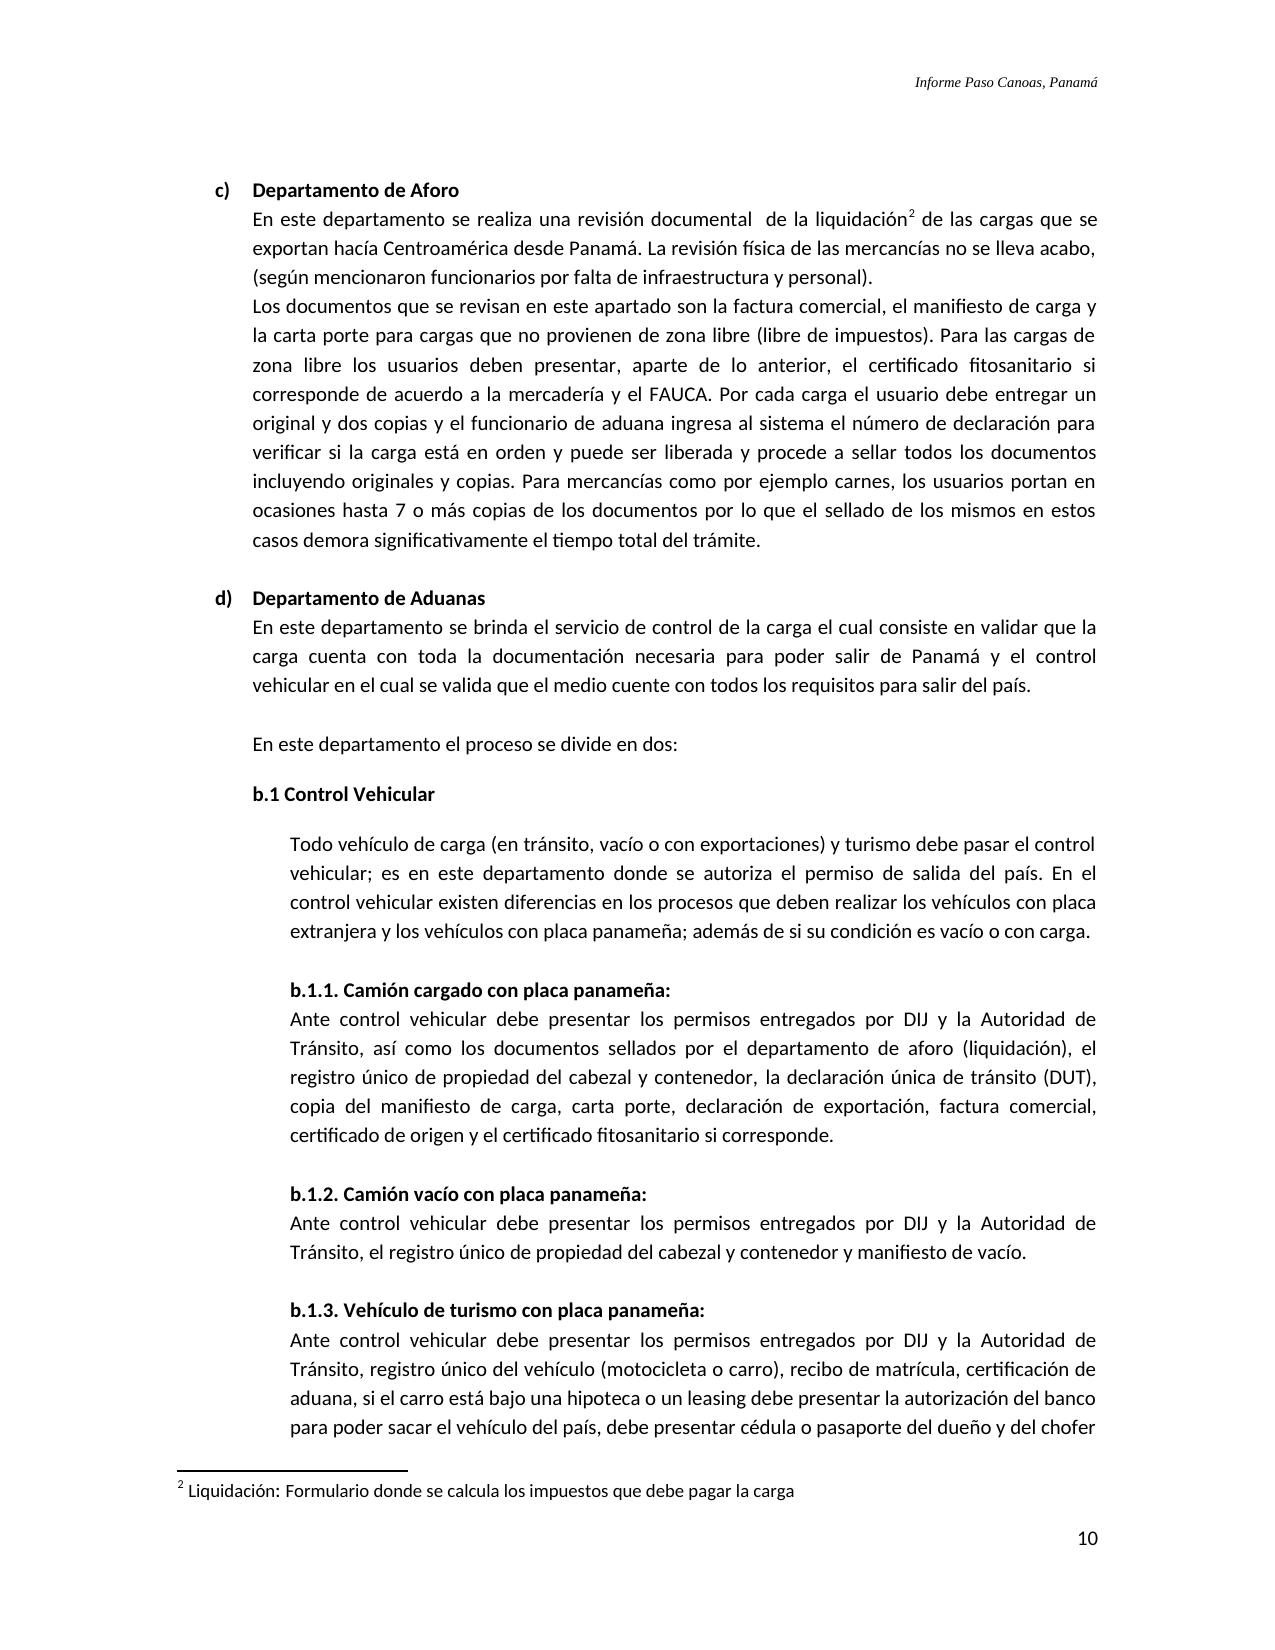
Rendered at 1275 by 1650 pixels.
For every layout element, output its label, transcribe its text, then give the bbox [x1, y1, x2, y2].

list Todo vehículo de carga (en tránsito, vacío o con exportaciones) y turismo debe pasar el control vehicular; es en este departamento donde se autoriza el permiso de salida del país. En el control vehicular existen diferencias en los procesos que deben realizar los vehículos con placa extranjera y los vehículos con placa panameña; además de si su condición es vacío o con carga. [290, 831, 1098, 944]
list Departamento de Aduanas [215, 585, 1098, 611]
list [290, 1327, 1098, 1440]
list Los documentos que se revisan en este apartado son la factura comercial, el manifiesto de carga y la carta porte para cargas que no provienen de zona libre (libre de impuestos). Para las cargas de zona libre los usuarios deben presentar, aparte de lo anterior, el certificado fitosanitario si corresponde de acuerdo a la mercadería y el FAUCA. Por cada carga el usuario debe entregar un original y dos copias y el funcionario de aduana ingresa al sistema el número de declaración para verificar si la carga está en orden y puede ser liberada y procede a sellar todos los documentos incluyendo originales y copias. Para mercancías como por ejemplo carnes, los usuarios portan en ocasiones hasta 7 o más copias de los documentos por lo que el sellado de los mismos en estos casos demora significativamente el tiempo total del trámite. [252, 293, 1098, 552]
list En este departamento se brinda el servicio de control de la carga el cual consiste en validar que la carga cuenta con toda la documentación necesaria para poder salir de Panamá y el control vehicular en el cual se valida que el medio cuente con todos los requisitos para salir del país. [252, 614, 1098, 698]
list Ante control vehicular debe presentar los permisos entregados por DIJ y la Autoridad de Tránsito, así como los documentos sellados por el departamento de aforo (liquidación), el registro único de propiedad del cabezal y contenedor, la declaración única de tránsito (DUT), copia del manifiesto de carga, carta porte, declaración de exportación, factura comercial, certificado de origen y el certificado fitosanitario si corresponde. [290, 1006, 1098, 1148]
list b.1.1. Camión cargado con placa panameña: [290, 977, 1098, 1002]
list Departamento de Aforo [215, 177, 1098, 202]
list Ante control vehicular debe presentar los permisos entregados por DIJ y la Autoridad de Tránsito, el registro único de propiedad del cabezal y contenedor y manifiesto de vacío. [290, 1210, 1098, 1265]
list b.1.2. Camión vacío con placa panameña: [290, 1181, 1098, 1206]
list b.1.3. Vehículo de turismo con placa panameña: [290, 1298, 1098, 1323]
list En este departamento se realiza una revisión documental de la liquidación de las cargas que se exportan hacía Centroamérica desde Panamá. La revisión física de las mercancías no se lleva acabo, (según mencionaron funcionarios por falta de infraestructura y personal). [252, 206, 1098, 290]
list En este departamento el proceso se divide en dos: [252, 731, 1098, 756]
text b.1 Control Vehicular [252, 781, 1098, 806]
